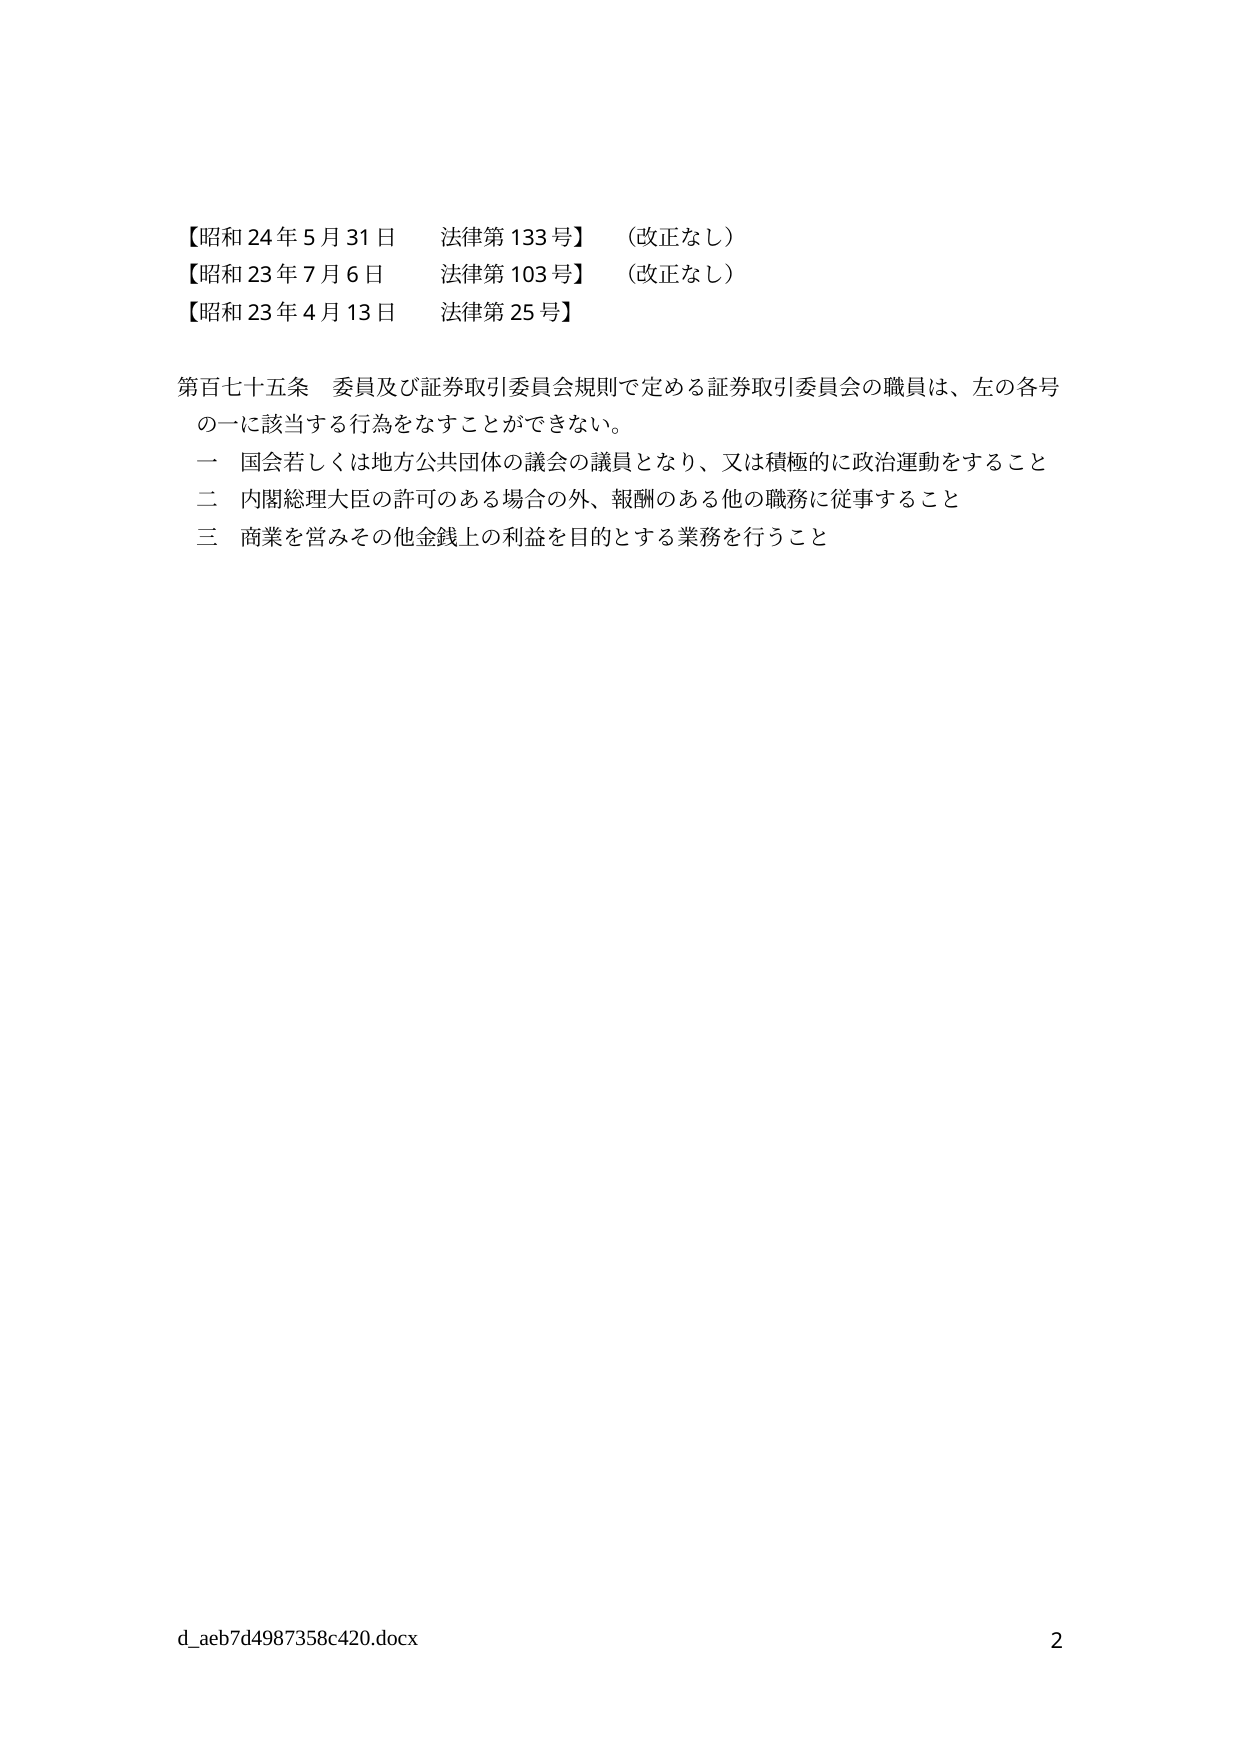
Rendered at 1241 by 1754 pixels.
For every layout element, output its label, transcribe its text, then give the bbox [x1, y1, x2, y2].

text 【昭和23年7月6日 法律第103号】 （改正なし） [177, 254, 1063, 292]
text 三 商業を営みその他金銭上の利益を目的とする業務を行うこと [196, 517, 1063, 554]
text 第百七十五条 委員及び証券取引委員会規則で定める証券取引委員会の職員は、左の各号の一に該当する行為をなすことができない。 [177, 367, 1063, 442]
text 二 内閣総理大臣の許可のある場合の外、報酬のある他の職務に従事すること [196, 479, 1063, 517]
text 一 国会若しくは地方公共団体の議会の議員となり、又は積極的に政治運動をすること [196, 442, 1063, 479]
text 【昭和23年4月13日 法律第25号】 [177, 292, 1063, 329]
text 【昭和24年5月31日 法律第133号】 （改正なし） [177, 217, 1063, 254]
